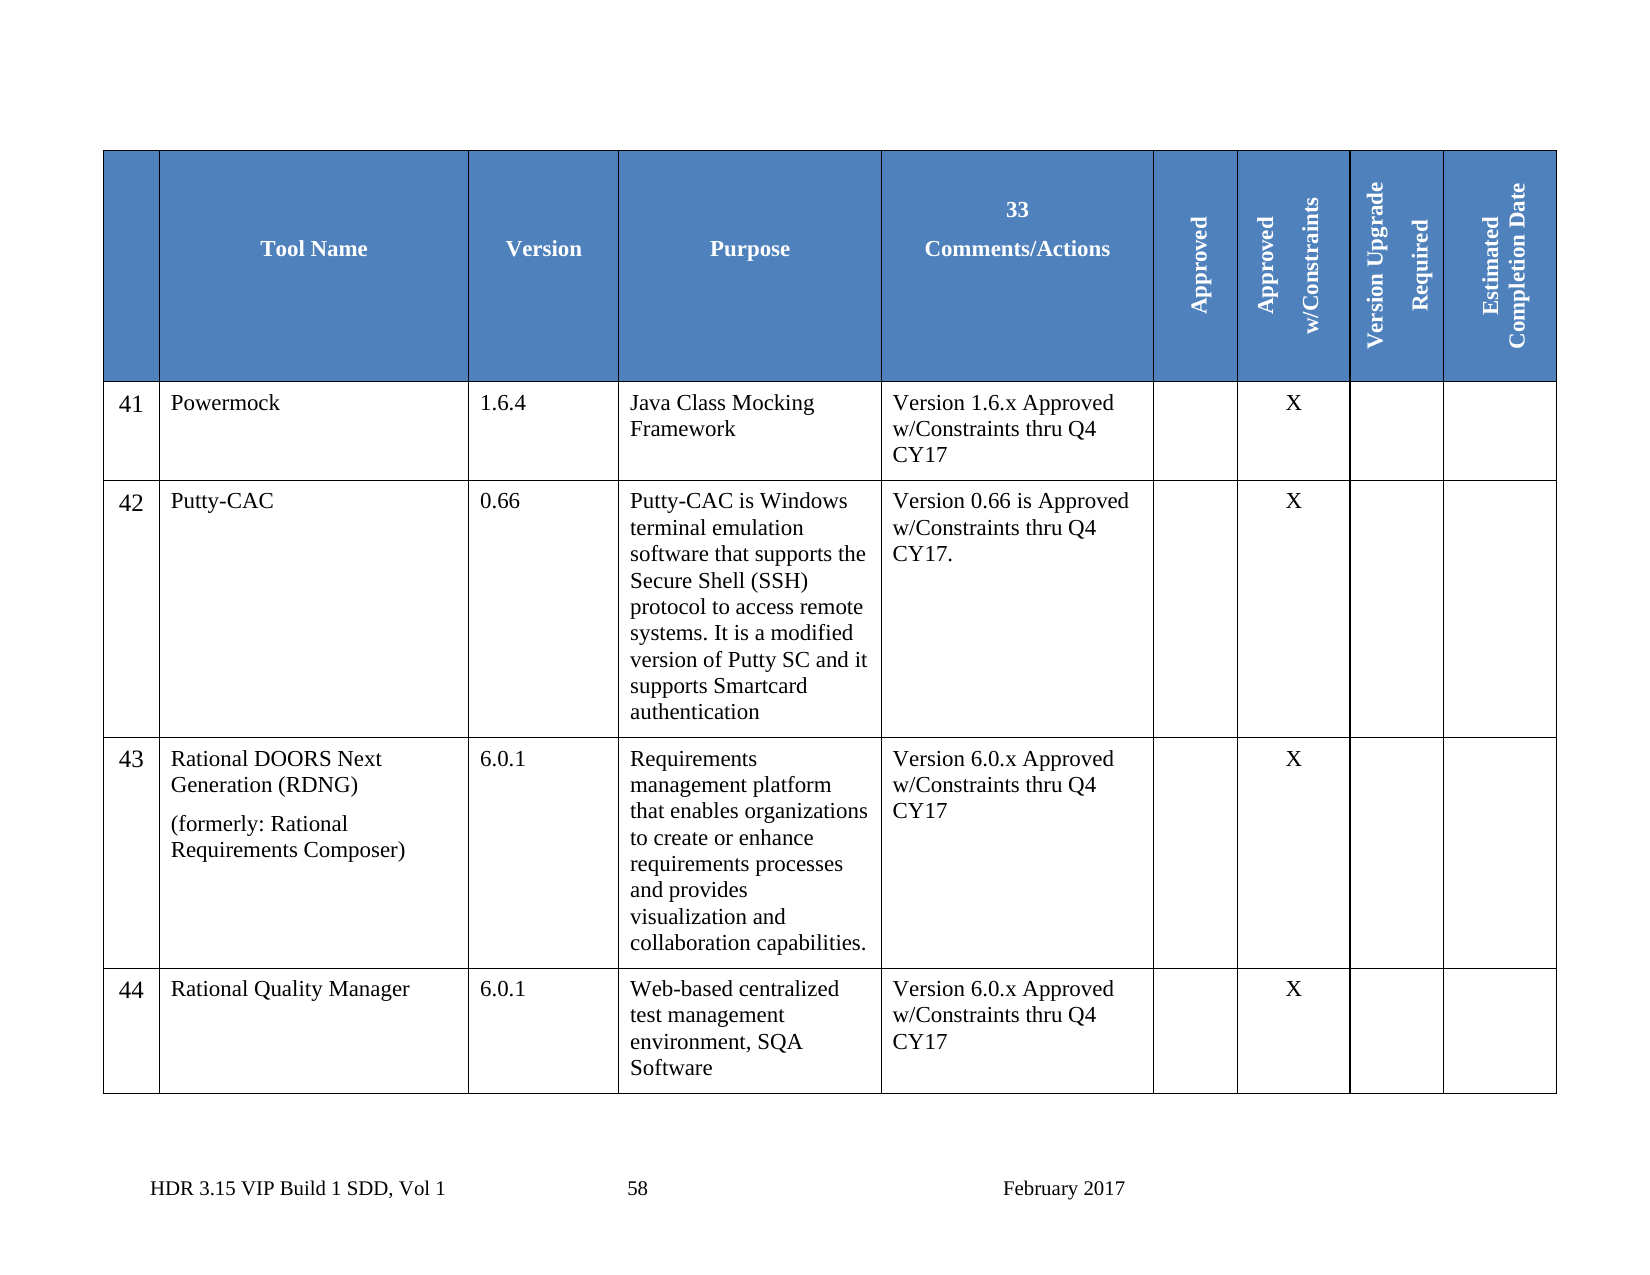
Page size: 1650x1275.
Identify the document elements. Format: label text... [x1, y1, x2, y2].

table_cell [1351, 382, 1443, 480]
table_cell [1351, 738, 1443, 968]
table_cell Rational Quality Manager [160, 969, 468, 1093]
table_cell Putty-CAC is Windows terminal emulation software that supports the Secure Shell (SSH) protocol to access remote systems. It is a modified version of Putty SC and it supports Smartcard authentication [619, 481, 881, 737]
table_cell [1444, 738, 1556, 968]
table_cell Version 0.66 is Approved w/Constraints thru Q4 CY17. [882, 481, 1153, 737]
table_cell [1351, 969, 1443, 1093]
table_cell 42 [104, 481, 159, 737]
table_cell [1444, 382, 1556, 480]
table_cell 41 [104, 382, 159, 480]
table_cell [1444, 969, 1556, 1093]
table_header Tool Name [160, 151, 468, 381]
table_cell [1154, 969, 1237, 1093]
table_cell X [1238, 481, 1349, 737]
table_header 33 Comments/Actions [882, 151, 1153, 381]
table_cell [1154, 382, 1237, 480]
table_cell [882, 738, 1153, 968]
table_cell 44 [104, 969, 159, 1093]
table_cell Rational DOORS Next Generation (RDNG) (formerly: Rational Requirements Composer) [160, 738, 468, 968]
table_cell [1351, 481, 1443, 737]
table_cell [1444, 481, 1556, 737]
table_cell Java Class Mocking Framework [619, 382, 881, 480]
table_cell Version 1.6.x Approved w/Constraints thru Q4 CY17 [882, 382, 1153, 480]
table_cell X [1238, 382, 1349, 480]
table_header Approved w/Constraints [1238, 151, 1349, 381]
table_cell 0.66 [469, 481, 618, 737]
table_cell X [1238, 738, 1349, 968]
table_cell Web-based centralized test management environment, SQA Software [619, 969, 881, 1093]
table_cell [1154, 738, 1237, 968]
table_header Version [469, 151, 618, 381]
table_cell 1.6.4 [469, 382, 618, 480]
table_cell [1154, 481, 1237, 737]
table_header Purpose [619, 151, 881, 381]
table_header Approved [1154, 151, 1237, 381]
table_cell X [1238, 969, 1349, 1093]
table_cell 43 [104, 738, 159, 968]
table_header Version Upgrade Required [1351, 151, 1443, 381]
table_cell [882, 969, 1153, 1093]
table_cell Requirements management platform that enables organizations to create or enhance requirements processes and provides visualization and collaboration capabilities. [619, 738, 881, 968]
table_cell Powermock [160, 382, 468, 480]
table_header Estimated Completion Date [1444, 151, 1556, 381]
table_cell 6.0.1 [469, 969, 618, 1093]
table_cell 6.0.1 [469, 738, 618, 968]
table_cell Putty-CAC [160, 481, 468, 737]
table_header [104, 151, 159, 381]
